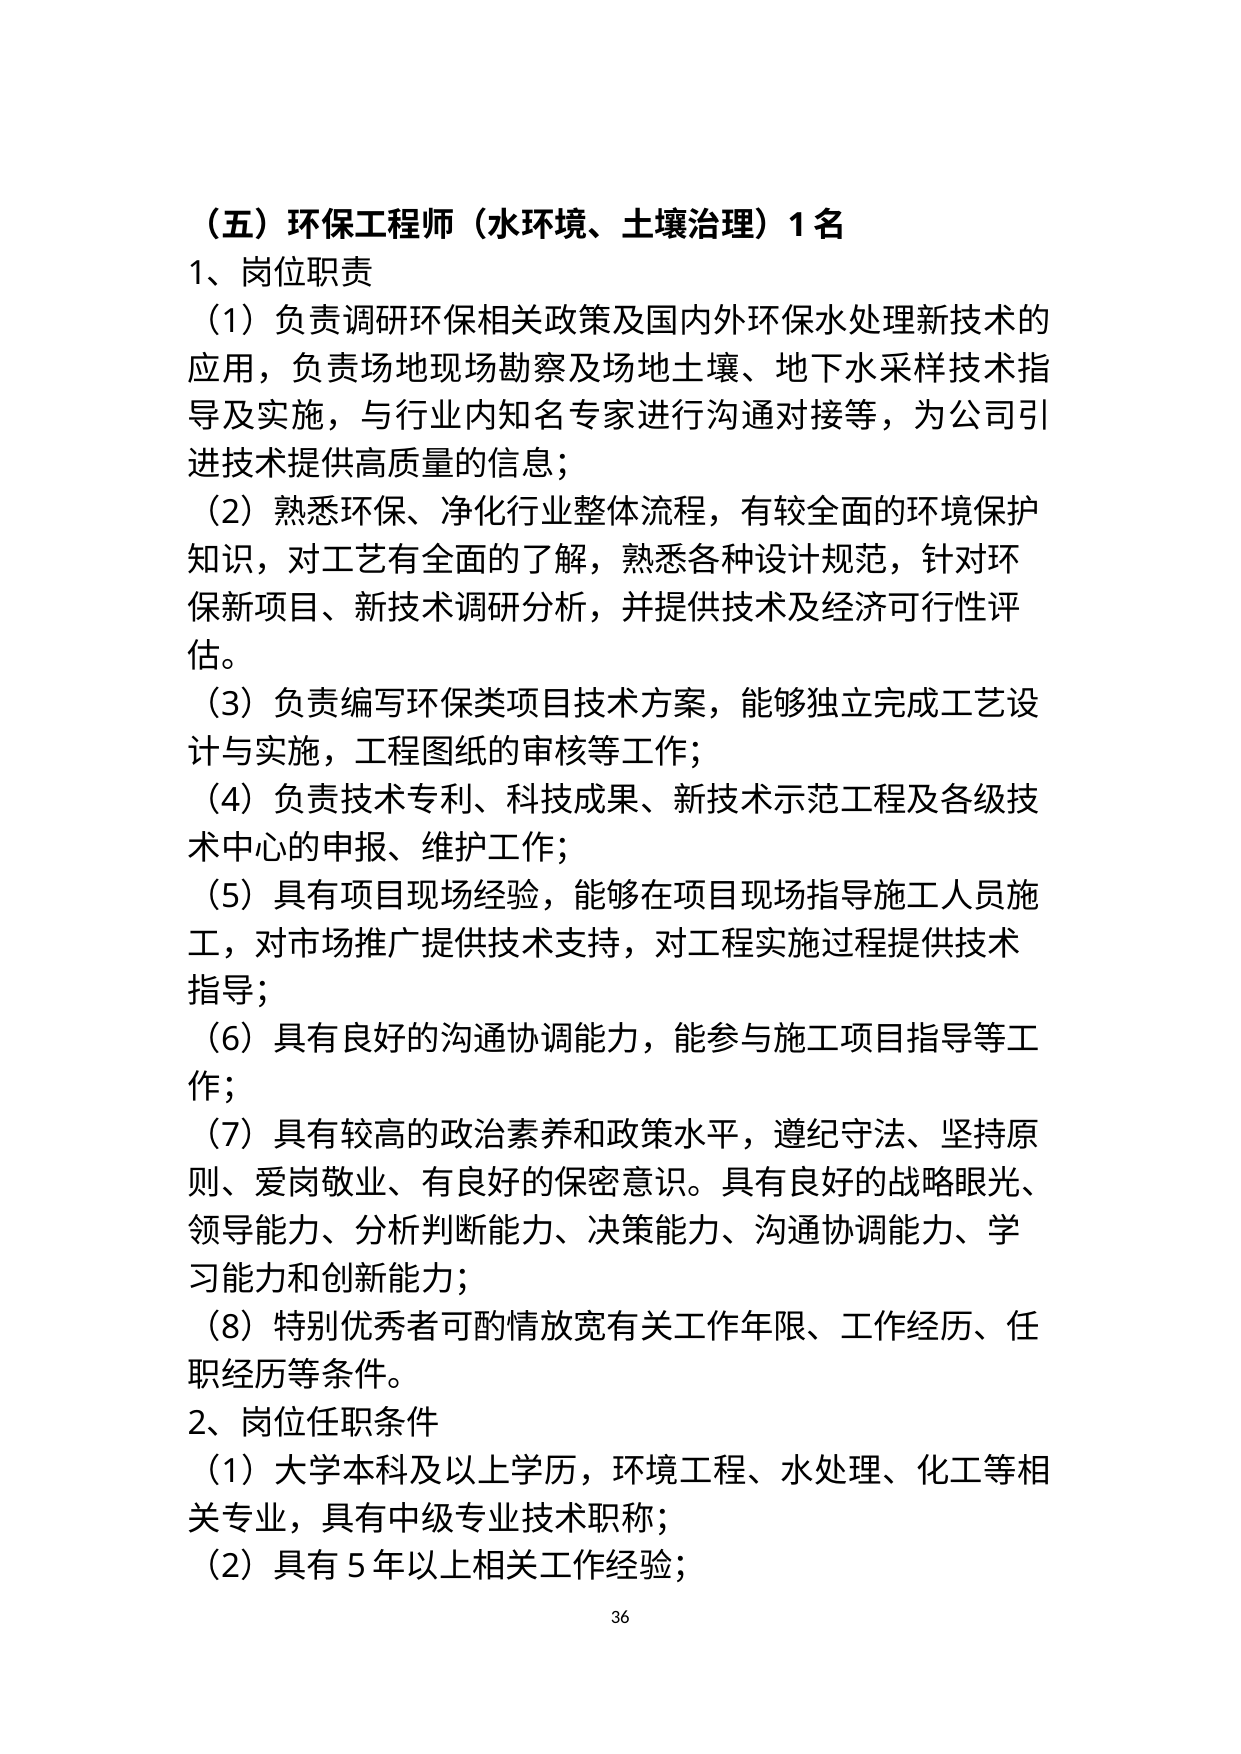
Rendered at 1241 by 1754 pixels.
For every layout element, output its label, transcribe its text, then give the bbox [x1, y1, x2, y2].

text （5）具有项目现场经验，能够在项目现场指导施工人员施工，对市场推广提供技术支持，对工程实施过程提供技术指导； [187, 869, 1053, 1012]
text （2）熟悉环保、净化行业整体流程，有较全面的环境保护知识，对工艺有全面的了解，熟悉各种设计规范，针对环保新项目、新技术调研分析，并提供技术及经济可行性评估。 [187, 485, 1053, 677]
subtitle （五）环保工程师（水环境、土壤治理）1名 [187, 198, 1053, 246]
text 1、岗位职责 [187, 246, 1053, 294]
text （2）具有5年以上相关工作经验； [187, 1539, 1053, 1587]
text （8）特别优秀者可酌情放宽有关工作年限、工作经历、任职经历等条件。 [187, 1300, 1053, 1396]
text （7）具有较高的政治素养和政策水平，遵纪守法、坚持原则、爱岗敬业、有良好的保密意识。具有良好的战略眼光、领导能力、分析判断能力、决策能力、沟通协调能力、学习能力和创新能力； [187, 1108, 1053, 1300]
text （6）具有良好的沟通协调能力，能参与施工项目指导等工作； [187, 1012, 1053, 1108]
text 2、岗位任职条件 [187, 1396, 1053, 1444]
text （1）大学本科及以上学历，环境工程、水处理、化工等相关专业，具有中级专业技术职称； [187, 1444, 1053, 1539]
text （3）负责编写环保类项目技术方案，能够独立完成工艺设计与实施，工程图纸的审核等工作； [187, 677, 1053, 773]
text （4）负责技术专利、科技成果、新技术示范工程及各级技术中心的申报、维护工作； [187, 773, 1053, 869]
text （1）负责调研环保相关政策及国内外环保水处理新技术的应用，负责场地现场勘察及场地土壤、地下水采样技术指导及实施，与行业内知名专家进行沟通对接等，为公司引进技术提供高质量的信息； [187, 294, 1053, 485]
